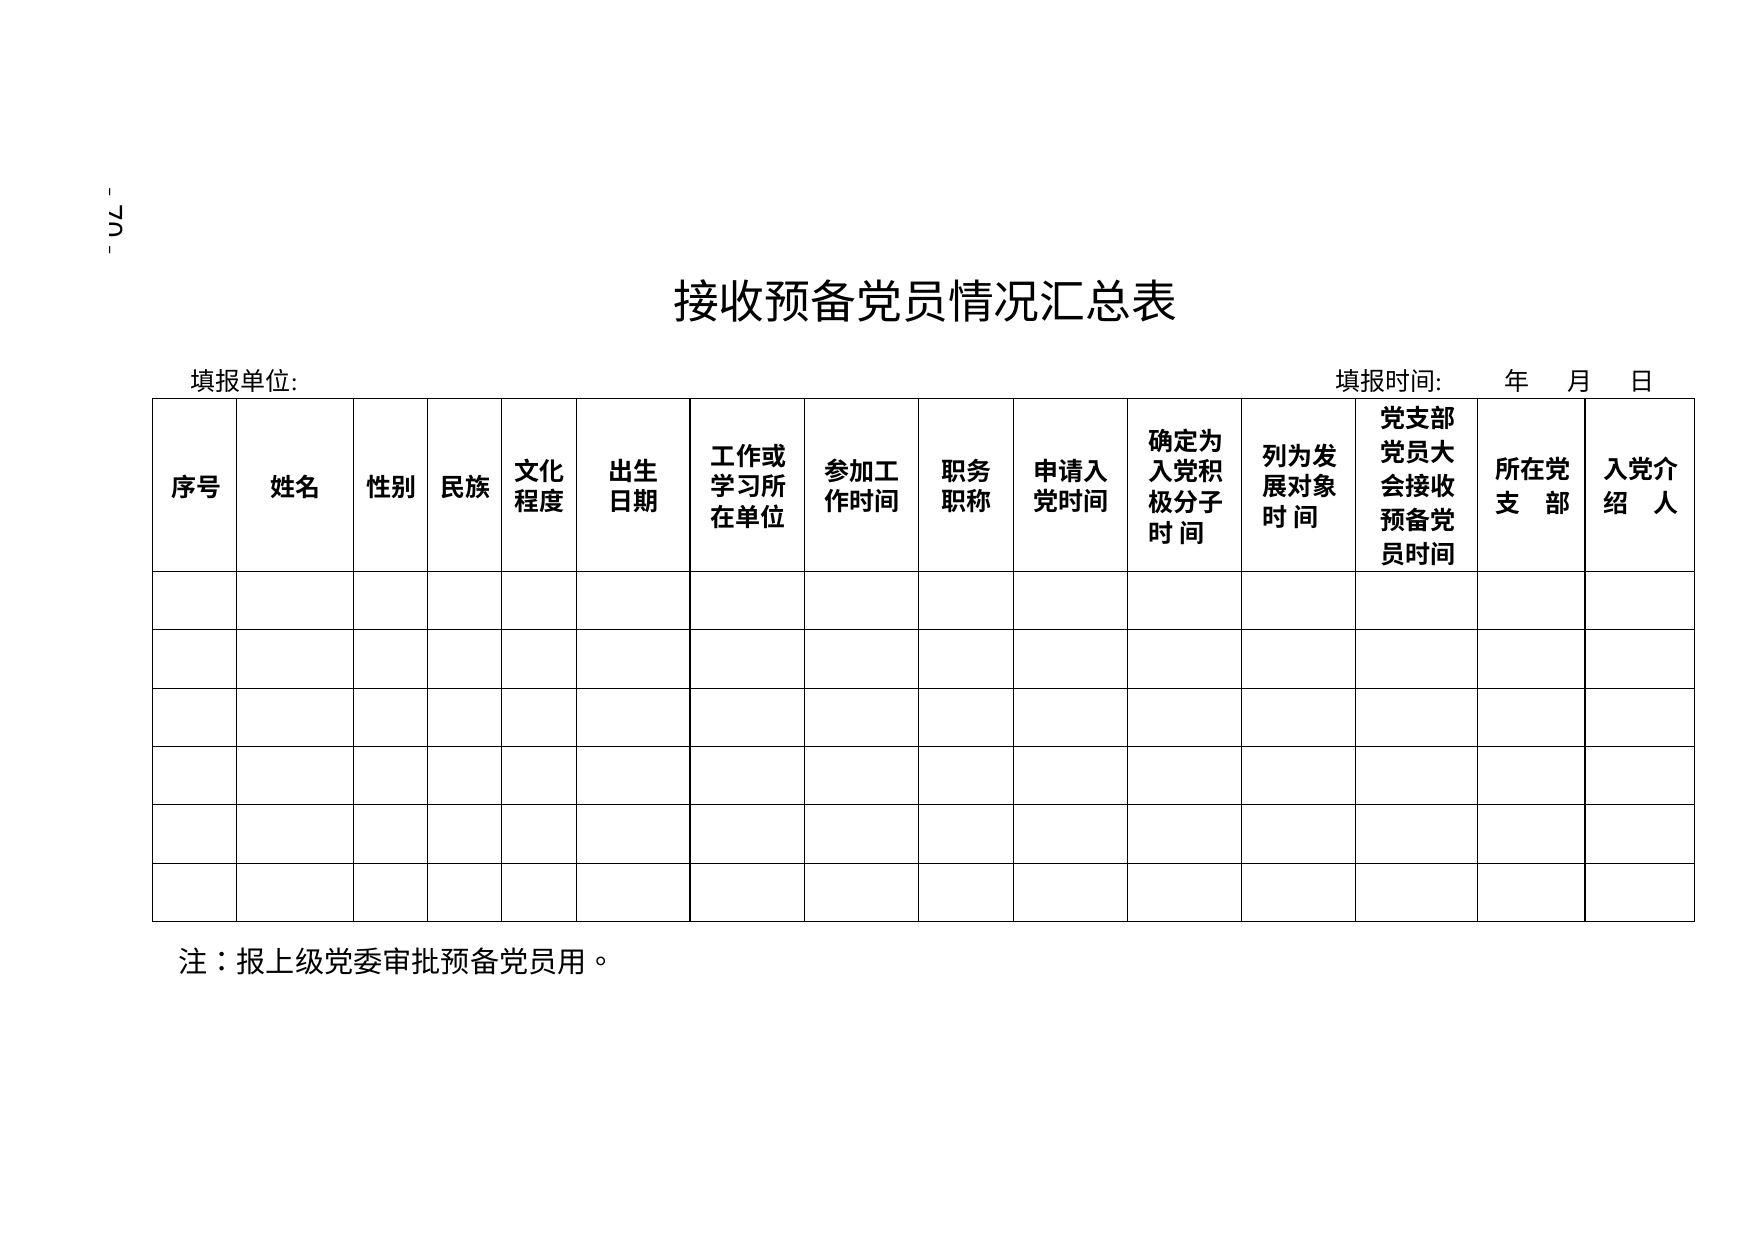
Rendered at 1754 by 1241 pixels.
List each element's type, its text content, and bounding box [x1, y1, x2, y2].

table_header 文化程度 [502, 399, 576, 571]
table_cell [1356, 572, 1477, 629]
table_cell [237, 572, 353, 629]
table_cell [1014, 864, 1127, 921]
table_cell [153, 864, 236, 921]
table_cell [428, 689, 501, 746]
table_cell [805, 630, 918, 688]
table_cell [237, 864, 353, 921]
table_cell [1242, 864, 1355, 921]
table_cell [1478, 630, 1584, 688]
table_cell [577, 747, 689, 804]
table_cell [1586, 630, 1694, 688]
table_cell [1242, 805, 1355, 863]
table_cell [502, 864, 576, 921]
table_cell [1478, 864, 1584, 921]
table_cell [354, 572, 427, 629]
table_cell [1356, 747, 1477, 804]
table_cell [919, 864, 1013, 921]
table_cell [1014, 630, 1127, 688]
table_cell [805, 805, 918, 863]
table_cell [577, 630, 689, 688]
table_cell [354, 747, 427, 804]
table_cell [577, 864, 689, 921]
table_header 参加工作时间 [805, 399, 918, 571]
table_cell [1242, 747, 1355, 804]
table_cell [919, 630, 1013, 688]
table_cell [354, 689, 427, 746]
table_cell [153, 805, 236, 863]
table_cell [1128, 747, 1241, 804]
table_cell [1128, 630, 1241, 688]
table_cell [691, 805, 804, 863]
table_header 民族 [428, 399, 501, 571]
table_cell [577, 572, 689, 629]
table_cell [1014, 747, 1127, 804]
table_header 序号 [153, 399, 236, 571]
table_cell [237, 805, 353, 863]
table_cell [153, 572, 236, 629]
table_cell [691, 864, 804, 921]
table_cell [1586, 572, 1694, 629]
table_cell [428, 864, 501, 921]
table_header 职务职称 [919, 399, 1013, 571]
table_cell [428, 572, 501, 629]
table_header 党支部党员大会接收预备党员时间 [1356, 399, 1477, 571]
table_cell [1356, 805, 1477, 863]
subtitle 接收预备党员情况汇总表 [142, 270, 1708, 332]
table_header 列为发展对象时 间 [1242, 399, 1355, 571]
table_cell [1014, 805, 1127, 863]
table_cell [1586, 864, 1694, 921]
table_cell [428, 805, 501, 863]
table_cell [1128, 689, 1241, 746]
table_cell [691, 572, 804, 629]
table_header 申请入党时间 [1014, 399, 1127, 571]
table_header 入党介绍 人 [1586, 399, 1694, 571]
table_cell [354, 864, 427, 921]
table_cell [805, 747, 918, 804]
table_cell [805, 689, 918, 746]
table_cell [1478, 747, 1584, 804]
table_header 所在党支 部 [1478, 399, 1584, 571]
table_cell [502, 689, 576, 746]
table_cell [1356, 630, 1477, 688]
table_header 姓名 [237, 399, 353, 571]
table_header 性别 [354, 399, 427, 571]
table_cell [1586, 747, 1694, 804]
table_cell [153, 689, 236, 746]
table_header 工作或学习所在单位 [691, 399, 804, 571]
table_header 确定为入党积极分子时 间 [1128, 399, 1241, 571]
table_cell [1242, 572, 1355, 629]
table_cell [354, 805, 427, 863]
table_cell [153, 630, 236, 688]
table_cell [919, 805, 1013, 863]
table_cell [502, 572, 576, 629]
table_cell [577, 805, 689, 863]
text 注：报上级党委审批预备党员用。 [178, 941, 1708, 981]
table_cell [805, 864, 918, 921]
table_cell [919, 747, 1013, 804]
table_cell [1586, 805, 1694, 863]
table_cell [1586, 689, 1694, 746]
table_cell [691, 747, 804, 804]
table_cell [1478, 689, 1584, 746]
table_cell [577, 689, 689, 746]
table_cell [919, 689, 1013, 746]
table_header 出生日期 [577, 399, 689, 571]
table_cell [428, 747, 501, 804]
table_cell [1128, 572, 1241, 629]
table_cell [691, 689, 804, 746]
table_cell [805, 572, 918, 629]
table_cell [354, 630, 427, 688]
table_cell [237, 747, 353, 804]
table_cell [237, 630, 353, 688]
table_cell [502, 630, 576, 688]
table_cell [1478, 805, 1584, 863]
table_cell [1128, 864, 1241, 921]
table_cell [153, 747, 236, 804]
table_cell [502, 747, 576, 804]
text 填报单位: 填报时间: 年 月 日 [142, 364, 1703, 398]
table_cell [428, 630, 501, 688]
table_cell [502, 805, 576, 863]
table_cell [1242, 689, 1355, 746]
table_cell [1242, 630, 1355, 688]
table_cell [919, 572, 1013, 629]
table_cell [691, 630, 804, 688]
table_cell [1128, 805, 1241, 863]
table_cell [1356, 864, 1477, 921]
table_cell [1356, 689, 1477, 746]
table_cell [1014, 689, 1127, 746]
table_cell [1478, 572, 1584, 629]
table_cell [1014, 572, 1127, 629]
table_cell [237, 689, 353, 746]
